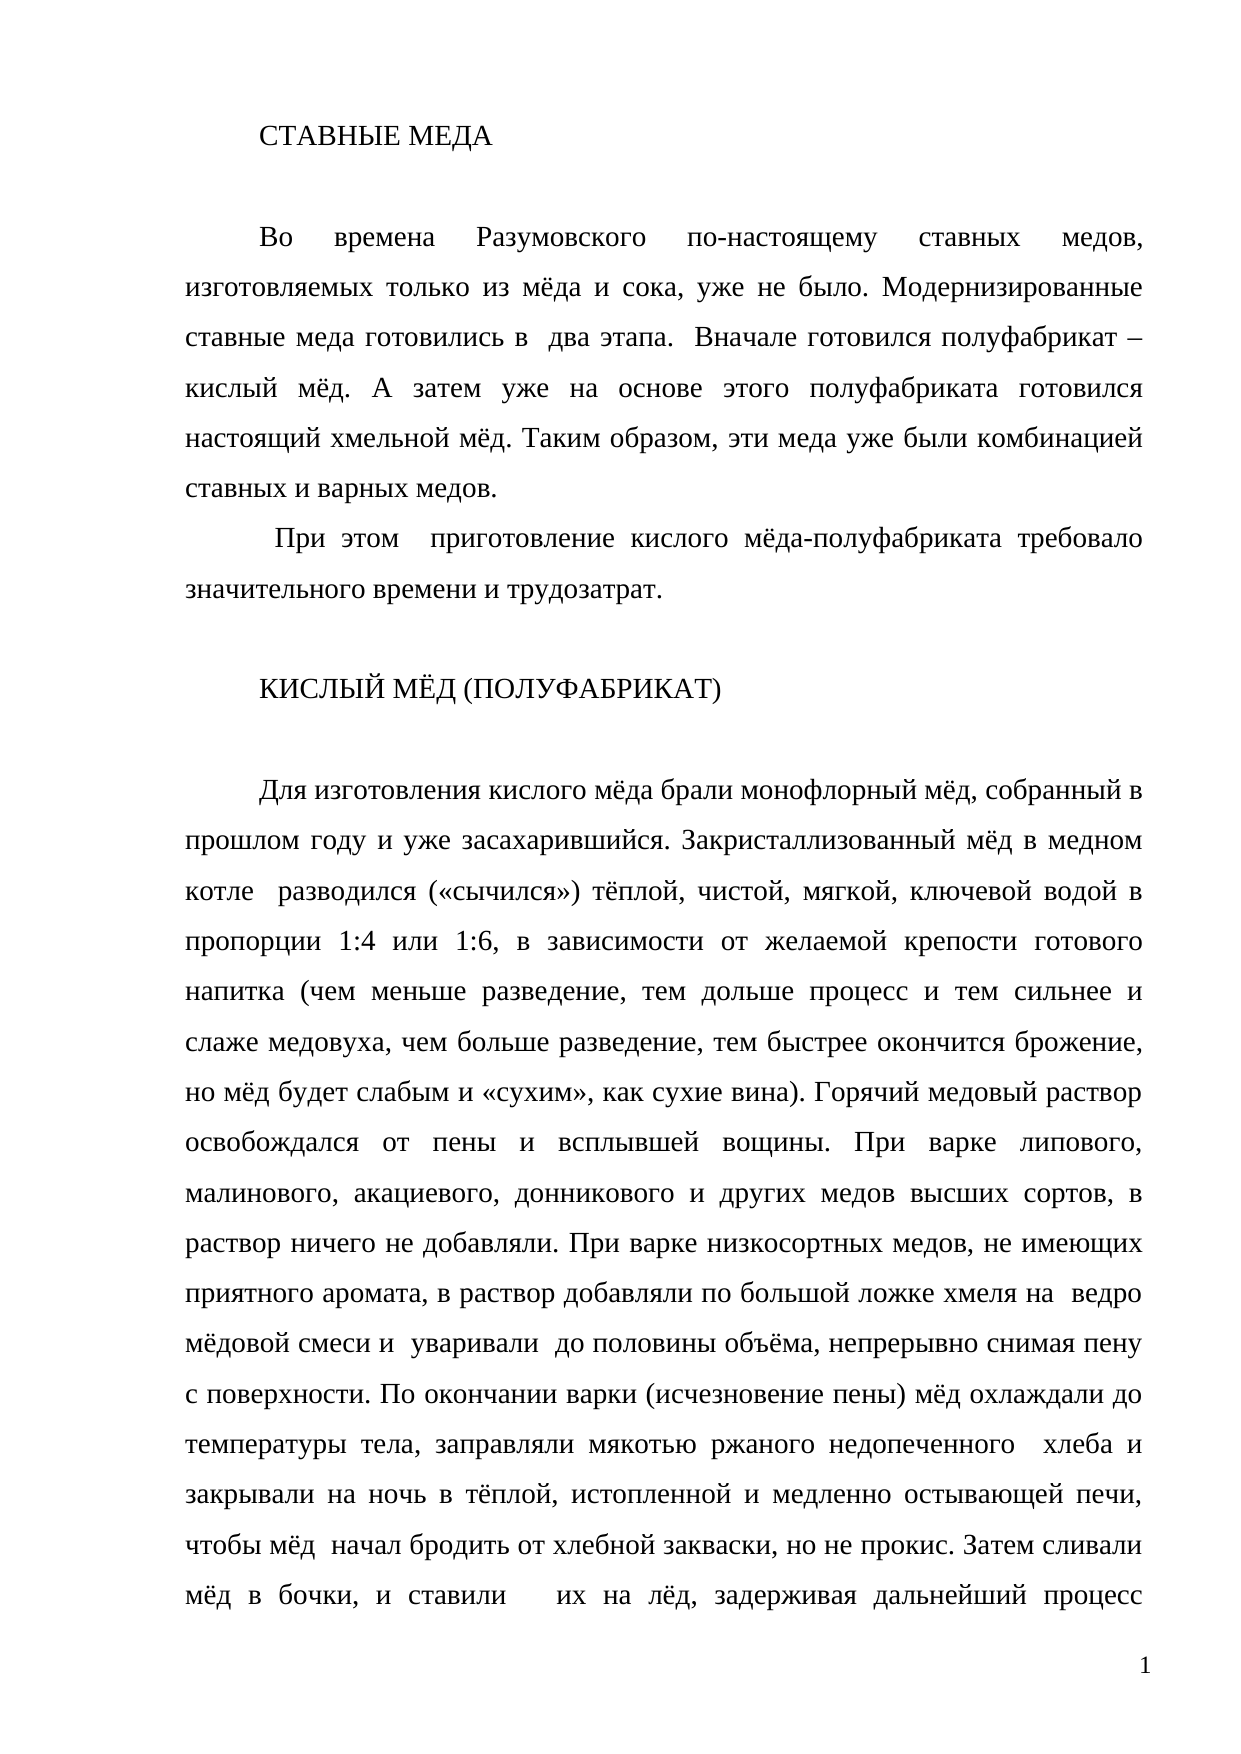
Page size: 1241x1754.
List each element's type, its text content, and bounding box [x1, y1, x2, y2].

text Во времена Разумовского по-настоящему ставных медов, изготовляемых только из мёда и сока, уже не было. Модернизированные ставные меда готовились в два этапа. Вначале готовился полуфабрикат – кислый мёд. А затем уже на основе этого полуфабриката готовился настоящий хмельной мёд. Таким образом, эти меда уже были комбинацией ставных и варных медов. [185, 219, 1144, 504]
text КИСЛЫЙ МЁД (ПОЛУФАБРИКАТ) [185, 672, 1144, 705]
text СТАВНЫЕ МЕДА [185, 118, 1144, 152]
text При этом приготовление кислого мёда-полуфабриката требовало значительного времени и трудозатрат. [185, 521, 1144, 604]
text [185, 772, 1144, 1611]
